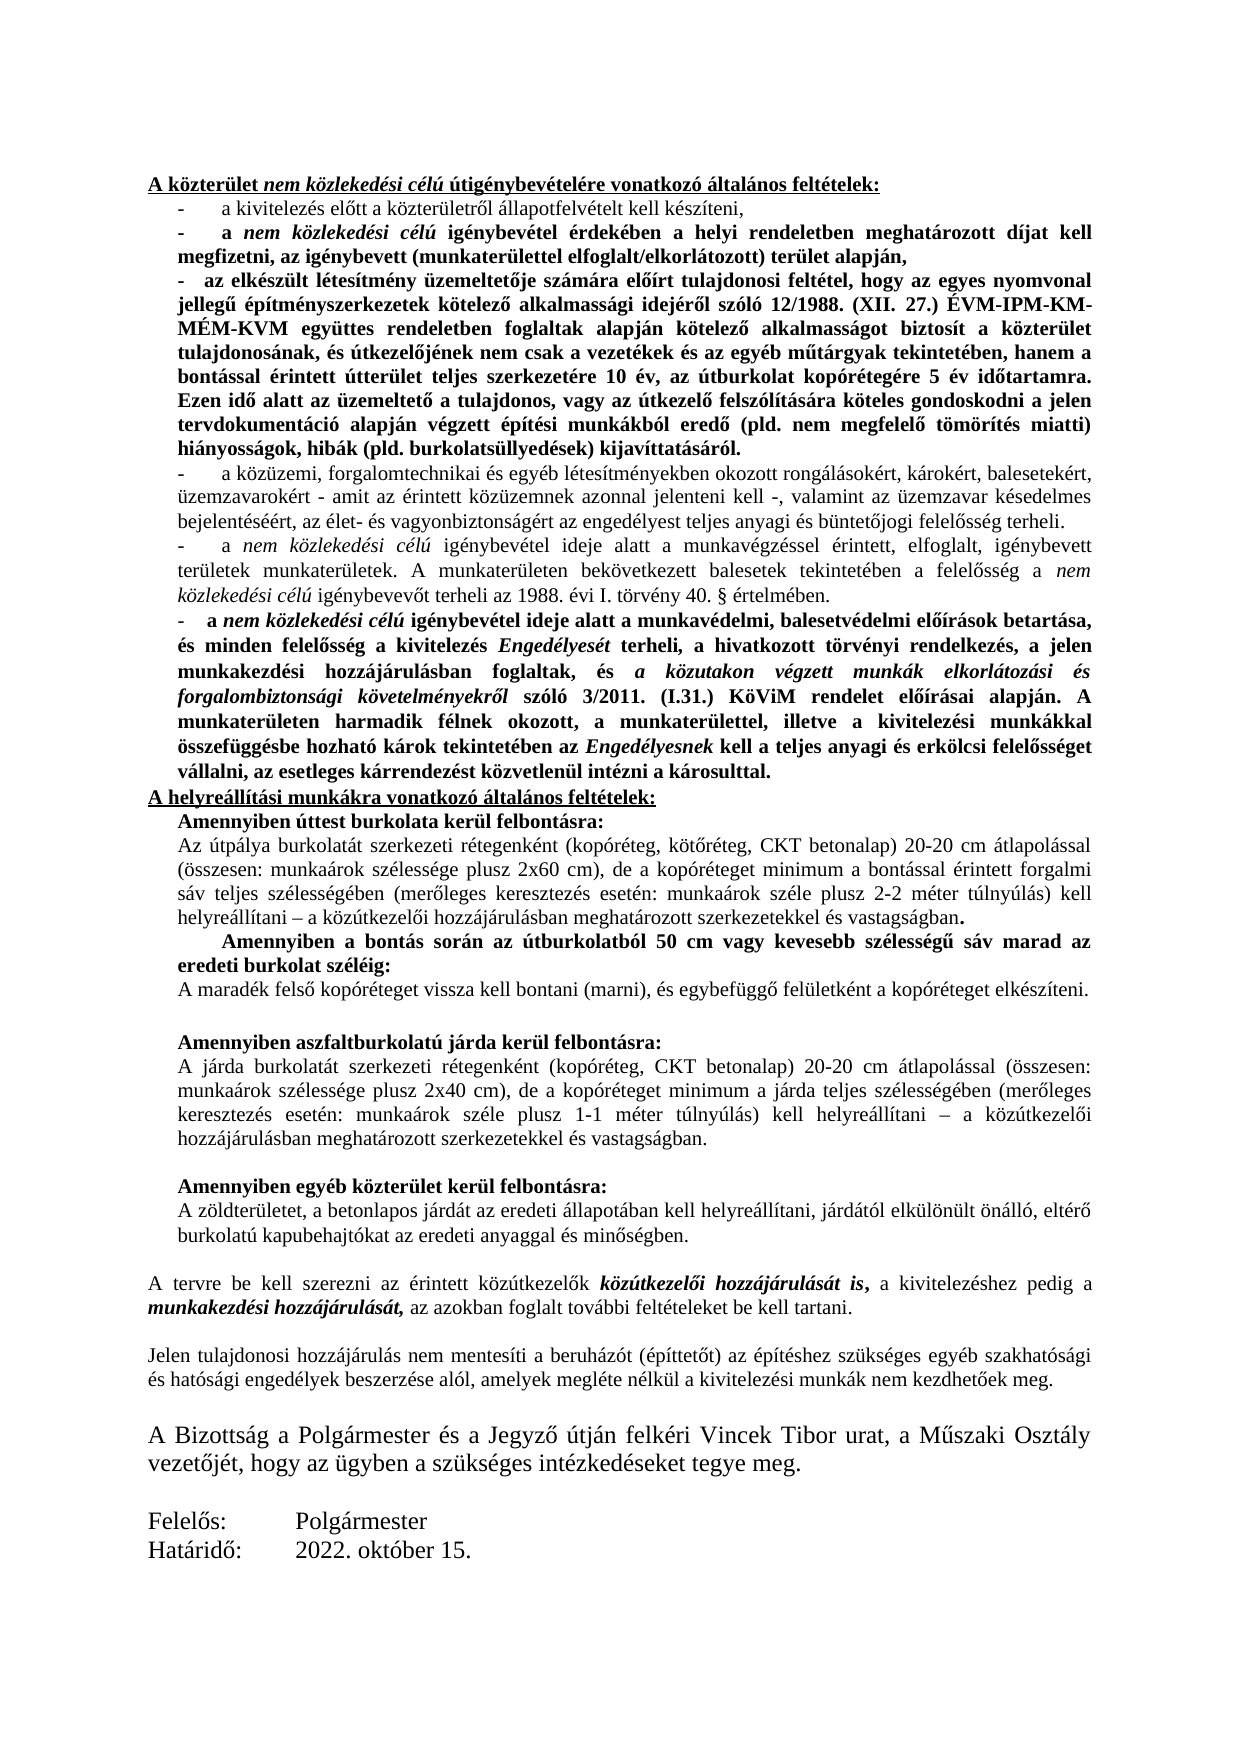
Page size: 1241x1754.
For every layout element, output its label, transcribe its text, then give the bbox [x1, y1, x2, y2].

list a nem közlekedési célú igénybevétel ideje alatt a munkavégzéssel érintett, elfoglalt, igénybevett területek munkaterületek. A munkaterületen bekövetkezett balesetek tekintetében a felelősség a nem közlekedési célú igénybevevőt terheli az 1988. évi I. törvény 40. § értelmében. [177, 533, 1093, 607]
text A tervre be kell szerezni az érintett közútkezelők közútkezelői hozzájárulását is, a kivitelezéshez pedig a munkakezdési hozzájárulását, az azokban foglalt további feltételeket be kell tartani. [148, 1271, 1093, 1319]
text Határidő: 2022. október 15. [148, 1535, 1093, 1563]
text A Bizottság a Polgármester és a Jegyző útján felkéri Vincek Tibor urat, a Műszaki Osztály vezetőjét, hogy az ügyben a szükséges intézkedéseket tegye meg. [148, 1420, 1093, 1477]
text A maradék felső kopóréteget vissza kell bontani (marni), és egybefüggő felületként a kopóréteget elkészíteni. [177, 977, 1093, 1001]
list a nem közlekedési célú igénybevétel érdekében a helyi rendeletben meghatározott díjat kell megfizetni, az igénybevett (munkaterülettel elfoglalt/elkorlátozott) terület alapján, [177, 220, 1093, 268]
text Felelős: Polgármester [148, 1506, 1093, 1535]
text Jelen tulajdonosi hozzájárulás nem mentesíti a beruházót (építtetőt) az építéshez szükséges egyéb szakhatósági és hatósági engedélyek beszerzése alól, amelyek megléte nélkül a kivitelezési munkák nem kezdhetőek meg. [148, 1343, 1093, 1391]
text Amennyiben a bontás során az útburkolatból 50 cm vagy kevesebb szélességű sáv marad az eredeti burkolat széléig: [177, 929, 1093, 977]
list a nem közlekedési célú igénybevétel ideje alatt a munkavédelmi, balesetvédelmi előírások betartása, és minden felelősség a kivitelezés Engedélyesét terheli, a hivatkozott törvényi rendelkezés, a jelen munkakezdési hozzájárulásban foglaltak, és a közutakon végzett munkák elkorlátozási és forgalombiztonsági követelményekről szóló 3/2011. (I.31.) KöViM rendelet előírásai alapján. A munkaterületen harmadik félnek okozott, a munkaterülettel, illetve a kivitelezési munkákkal összefüggésbe hozható károk tekintetében az Engedélyesnek kell a teljes anyagi és erkölcsi felelősséget vállalni, az esetleges kárrendezést közvetlenül intézni a károsulttal. [177, 608, 1093, 783]
list a közüzemi, forgalomtechnikai és egyéb létesítményekben okozott rongálásokért, károkért, balesetekért, üzemzavarokért - amit az érintett közüzemnek azonnal jelenteni kell -, valamint az üzemzavar késedelmes bejelentéséért, az élet- és vagyonbiztonságért az engedélyest teljes anyagi és büntetőjogi felelősség terheli. [177, 460, 1093, 533]
list a kivitelezés előtt a közterületről állapotfelvételt kell készíteni, [177, 196, 1093, 220]
text Amennyiben aszfaltburkolatú járda kerül felbontásra: [177, 1030, 1093, 1054]
text Amennyiben egyéb közterület kerül felbontásra: [177, 1174, 1093, 1198]
text Amennyiben úttest burkolata kerül felbontásra: [177, 809, 1093, 833]
text A zöldterületet, a betonlapos járdát az eredeti állapotában kell helyreállítani, járdától elkülönült önálló, eltérő burkolatú kapubehajtókat az eredeti anyaggal és minőségben. [177, 1198, 1093, 1247]
list az elkészült létesítmény üzemeltetője számára előírt tulajdonosi feltétel, hogy az egyes nyomvonal jellegű építményszerkezetek kötelező alkalmassági idejéről szóló 12/1988. (XII. 27.) ÉVM-IPM-KM-MÉM-KVM együttes rendeletben foglaltak alapján kötelező alkalmasságot biztosít a közterület tulajdonosának, és útkezelőjének nem csak a vezetékek és az egyéb műtárgyak tekintetében, hanem a bontással érintett útterület teljes szerkezetére 10 év, az útburkolat kopórétegére 5 év időtartamra. Ezen idő alatt az üzemeltető a tulajdonos, vagy az útkezelő felszólítására köteles gondoskodni a jelen tervdokumentáció alapján végzett építési munkákból eredő (pld. nem megfelelő tömörítés miatti) hiányosságok, hibák (pld. burkolatsüllyedések) kijavíttatásáról. [177, 268, 1093, 460]
text A helyreállítási munkákra vonatkozó általános feltételek: [148, 785, 1093, 809]
text Az útpálya burkolatát szerkezeti rétegenként (kopóréteg, kötőréteg, CKT betonalap) 20-20 cm átlapolással (összesen: munkaárok szélessége plusz 2x60 cm), de a kopóréteget minimum a bontással érintett forgalmi sáv teljes szélességében (merőleges keresztezés esetén: munkaárok széle plusz 2-2 méter túlnyúlás) kell helyreállítani – a közútkezelői hozzájárulásban meghatározott szerkezetekkel és vastagságban. [177, 833, 1093, 929]
text A járda burkolatát szerkezeti rétegenként (kopóréteg, CKT betonalap) 20-20 cm átlapolással (összesen: munkaárok szélessége plusz 2x40 cm), de a kopóréteget minimum a járda teljes szélességében (merőleges keresztezés esetén: munkaárok széle plusz 1-1 méter túlnyúlás) kell helyreállítani – a közútkezelői hozzájárulásban meghatározott szerkezetekkel és vastagságban. [177, 1054, 1093, 1150]
text A közterület nem közlekedési célú útigénybevételére vonatkozó általános feltételek: [148, 172, 1093, 196]
